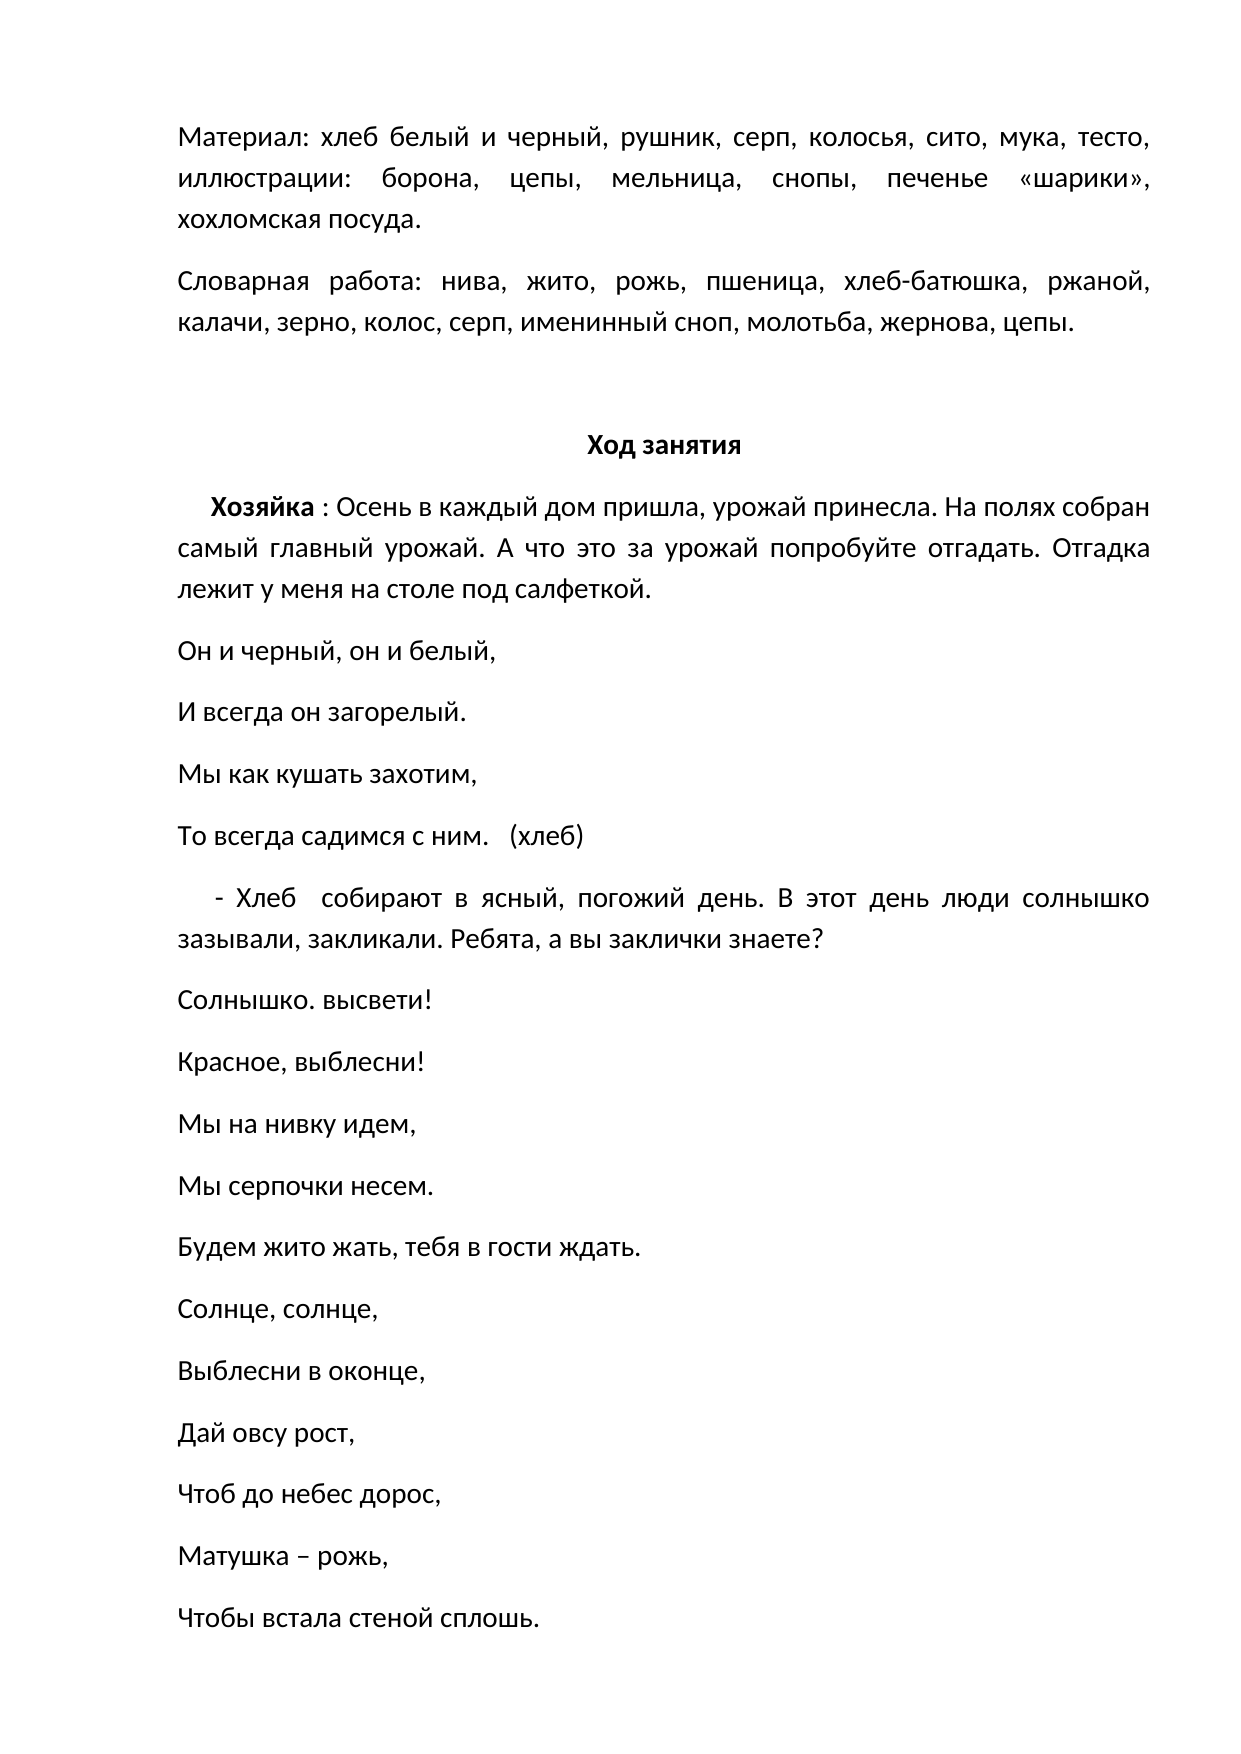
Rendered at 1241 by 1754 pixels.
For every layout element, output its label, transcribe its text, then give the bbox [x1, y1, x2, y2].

text Выблесни в оконце, [177, 1352, 1152, 1388]
text Мы как кушать захотим, [177, 755, 1152, 791]
text И всегда он загорелый. [177, 693, 1152, 729]
text Чтобы встала стеной сплошь. [177, 1599, 1152, 1635]
text - Хлеб собирают в ясный, погожий день. В этот день люди солнышко зазывали, закликали. Ребята, а вы заклички знаете? [177, 879, 1152, 955]
text Ход занятия [177, 426, 1152, 462]
text Материал: хлеб белый и черный, рушник, серп, колосья, сито, мука, тесто, иллюстрации: борона, цепы, мельница, снопы, печенье «шарики», хохломская посуда. [177, 118, 1152, 236]
text Он и черный, он и белый, [177, 632, 1152, 667]
text Матушка – рожь, [177, 1537, 1152, 1573]
text Мы серпочки несем. [177, 1167, 1152, 1202]
text Словарная работа: нива, жито, рожь, пшеница, хлеб-батюшка, ржаной, калачи, зерно, колос, серп, именинный сноп, молотьба, жернова, цепы. [177, 262, 1152, 338]
text Красное, выблесни! [177, 1043, 1152, 1079]
text Дай овсу рост, [177, 1414, 1152, 1449]
text Солнышко. высвети! [177, 981, 1152, 1017]
text Хозяйка : Осень в каждый дом пришла, урожай принесла. На полях собран самый главный урожай. А что это за урожай попробуйте отгадать. Отгадка лежит у меня на столе под салфеткой. [177, 488, 1152, 606]
text Солнце, солнце, [177, 1290, 1152, 1326]
text То всегда садимся с ним. (хлеб) [177, 817, 1152, 853]
text Мы на нивку идем, [177, 1105, 1152, 1141]
text Чтоб до небес дорос, [177, 1476, 1152, 1511]
text Будем жито жать, тебя в гости ждать. [177, 1228, 1152, 1264]
